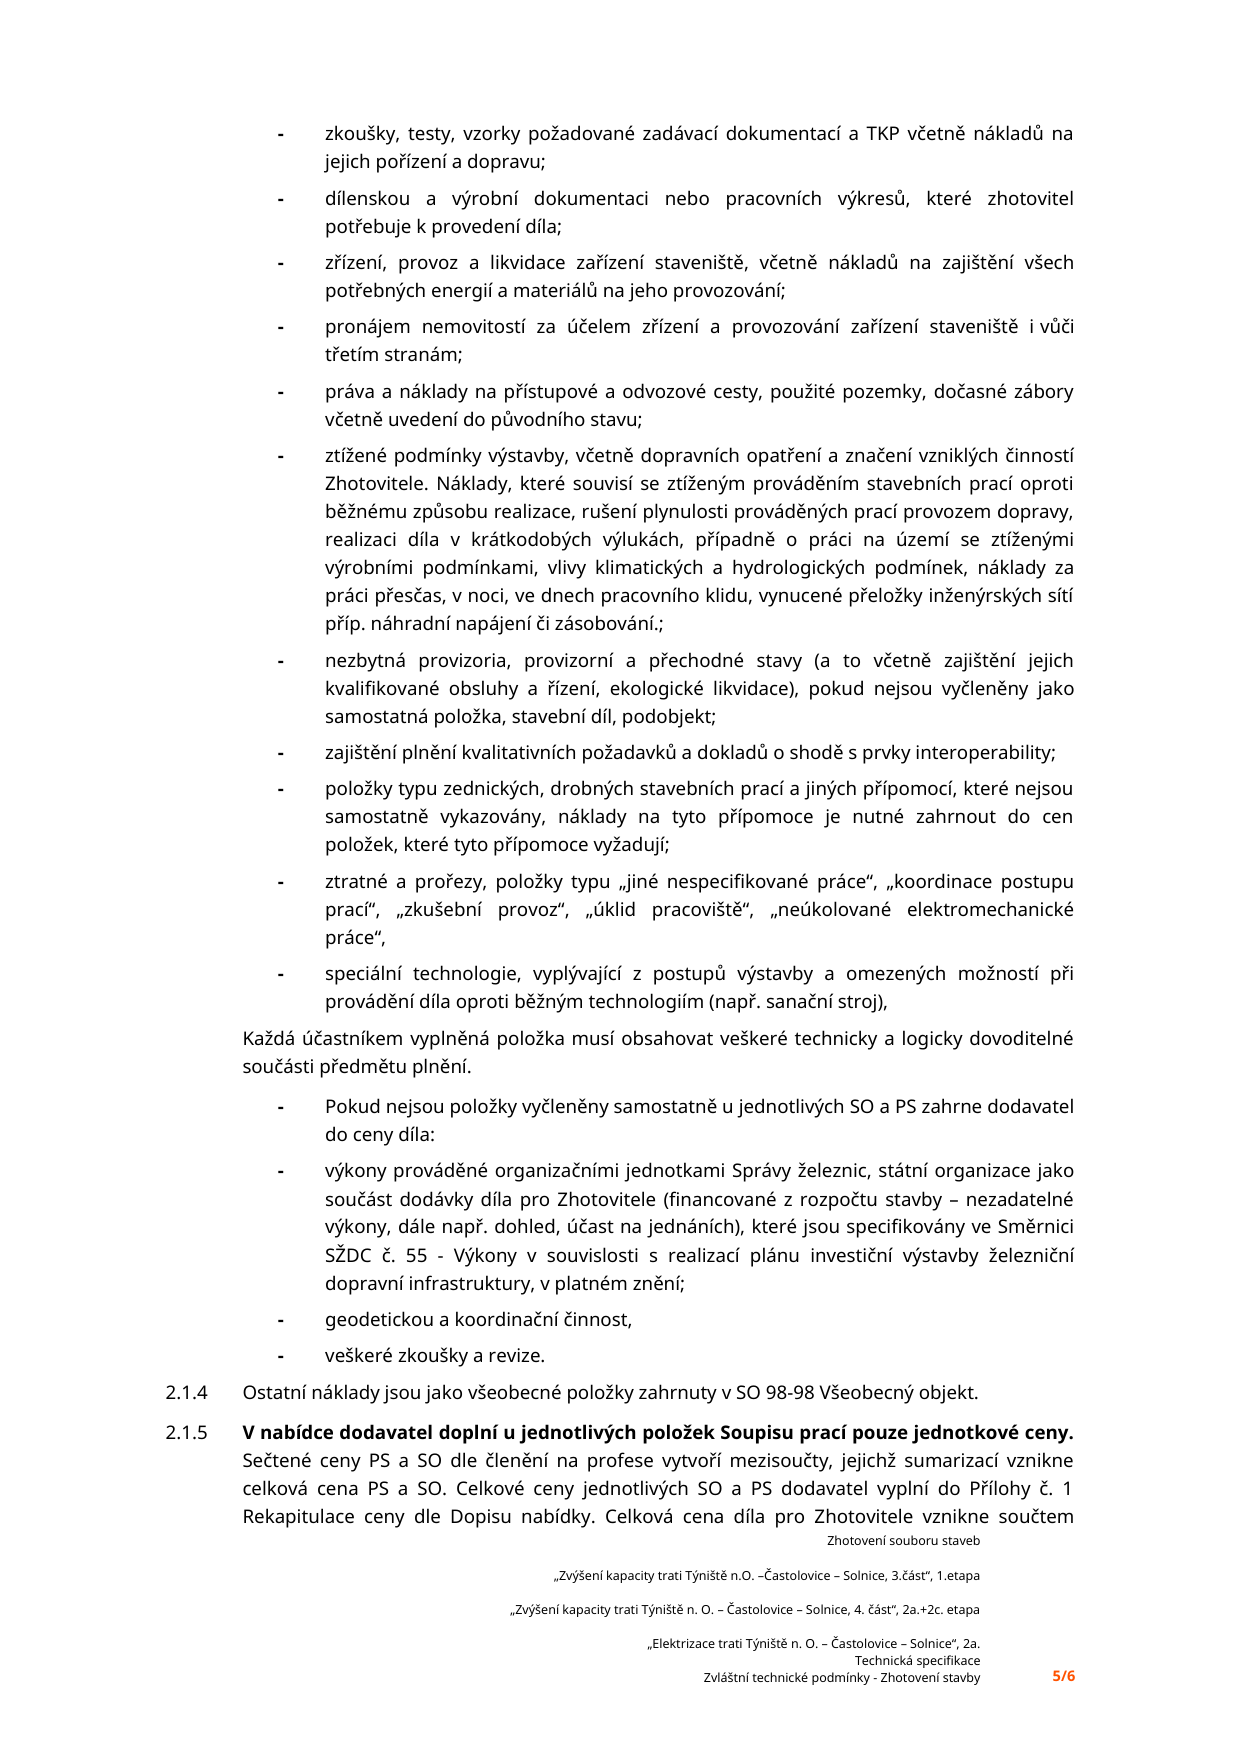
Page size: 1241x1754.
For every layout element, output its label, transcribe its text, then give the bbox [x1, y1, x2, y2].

text speciální technologie, vyplývající z postupů výstavby a omezených možností při provádění díla oproti běžným technologiím (např. sanační stroj), [278, 961, 1075, 1014]
text nezbytná provizoria, provizorní a přechodné stavy (a to včetně zajištění jejich kvalifikované obsluhy a řízení, ekologické likvidace), pokud nejsou vyčleněny jako samostatná položka, stavební díl, podobjekt; [278, 647, 1075, 728]
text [165, 1419, 1075, 1529]
text zajištění plnění kvalitativních požadavků a dokladů o shodě s prvky interoperability; [278, 739, 1075, 765]
text pronájem nemovitostí za účelem zřízení a provozování zařízení staveniště i vůči třetím stranám; [278, 314, 1075, 367]
text zřízení, provoz a likvidace zařízení staveniště, včetně nákladů na zajištění všech potřebných energií a materiálů na jeho provozování; [278, 249, 1075, 303]
text Pokud nejsou položky vyčleněny samostatně u jednotlivých SO a PS zahrne dodavatel do ceny díla: [278, 1093, 1075, 1147]
text položky typu zednických, drobných stavebních prací a jiných přípomocí, které nejsou samostatně vykazovány, náklady na tyto přípomoce je nutné zahrnout do cen položek, které tyto přípomoce vyžadují; [278, 776, 1075, 857]
text ztratné a prořezy, položky typu „jiné nespecifikované práce“, „koordinace postupu prací“, „zkušební provoz“, „úklid pracoviště“, „neúkolované elektromechanické práce“, [278, 868, 1075, 950]
text veškeré zkoušky a revize. [278, 1343, 1075, 1368]
text výkony prováděné organizačními jednotkami Správy železnic, státní organizace jako součást dodávky díla pro Zhotovitele (financované z rozpočtu stavby – nezadatelné výkony, dále např. dohled, účast na jednáních), které jsou specifikovány ve Směrnici SŽDC č. 55 - Výkony v souvislosti s realizací plánu investiční výstavby železniční dopravní infrastruktury, v platném znění; [278, 1158, 1075, 1295]
text Ostatní náklady jsou jako všeobecné položky zahrnuty v SO 98-98 Všeobecný objekt. [165, 1379, 1075, 1404]
text práva a náklady na přístupové a odvozové cesty, použité pozemky, dočasné zábory včetně uvedení do původního stavu; [278, 378, 1075, 432]
text zkoušky, testy, vzorky požadované zadávací dokumentací a TKP včetně nákladů na jejich pořízení a dopravu; [278, 121, 1075, 174]
text Každá účastníkem vyplněná položka musí obsahovat veškeré technicky a logicky dovoditelné součásti předmětu plnění. [242, 1025, 1075, 1078]
text geodetickou a koordinační činnost, [278, 1306, 1075, 1332]
text dílenskou a výrobní dokumentaci nebo pracovních výkresů, které zhotovitel potřebuje k provedení díla; [278, 185, 1075, 238]
text ztížené podmínky výstavby, včetně dopravních opatření a značení vzniklých činností Zhotovitele. Náklady, které souvisí se ztíženým prováděním stavebních prací oproti běžnému způsobu realizace, rušení plynulosti prováděných prací provozem dopravy, realizaci díla v krátkodobých výlukách, případně o práci na území se ztíženými výrobními podmínkami, vlivy klimatických a hydrologických podmínek, náklady za práci přesčas, v noci, ve dnech pracovního klidu, vynucené přeložky inženýrských sítí příp. náhradní napájení či zásobování.; [278, 442, 1075, 636]
